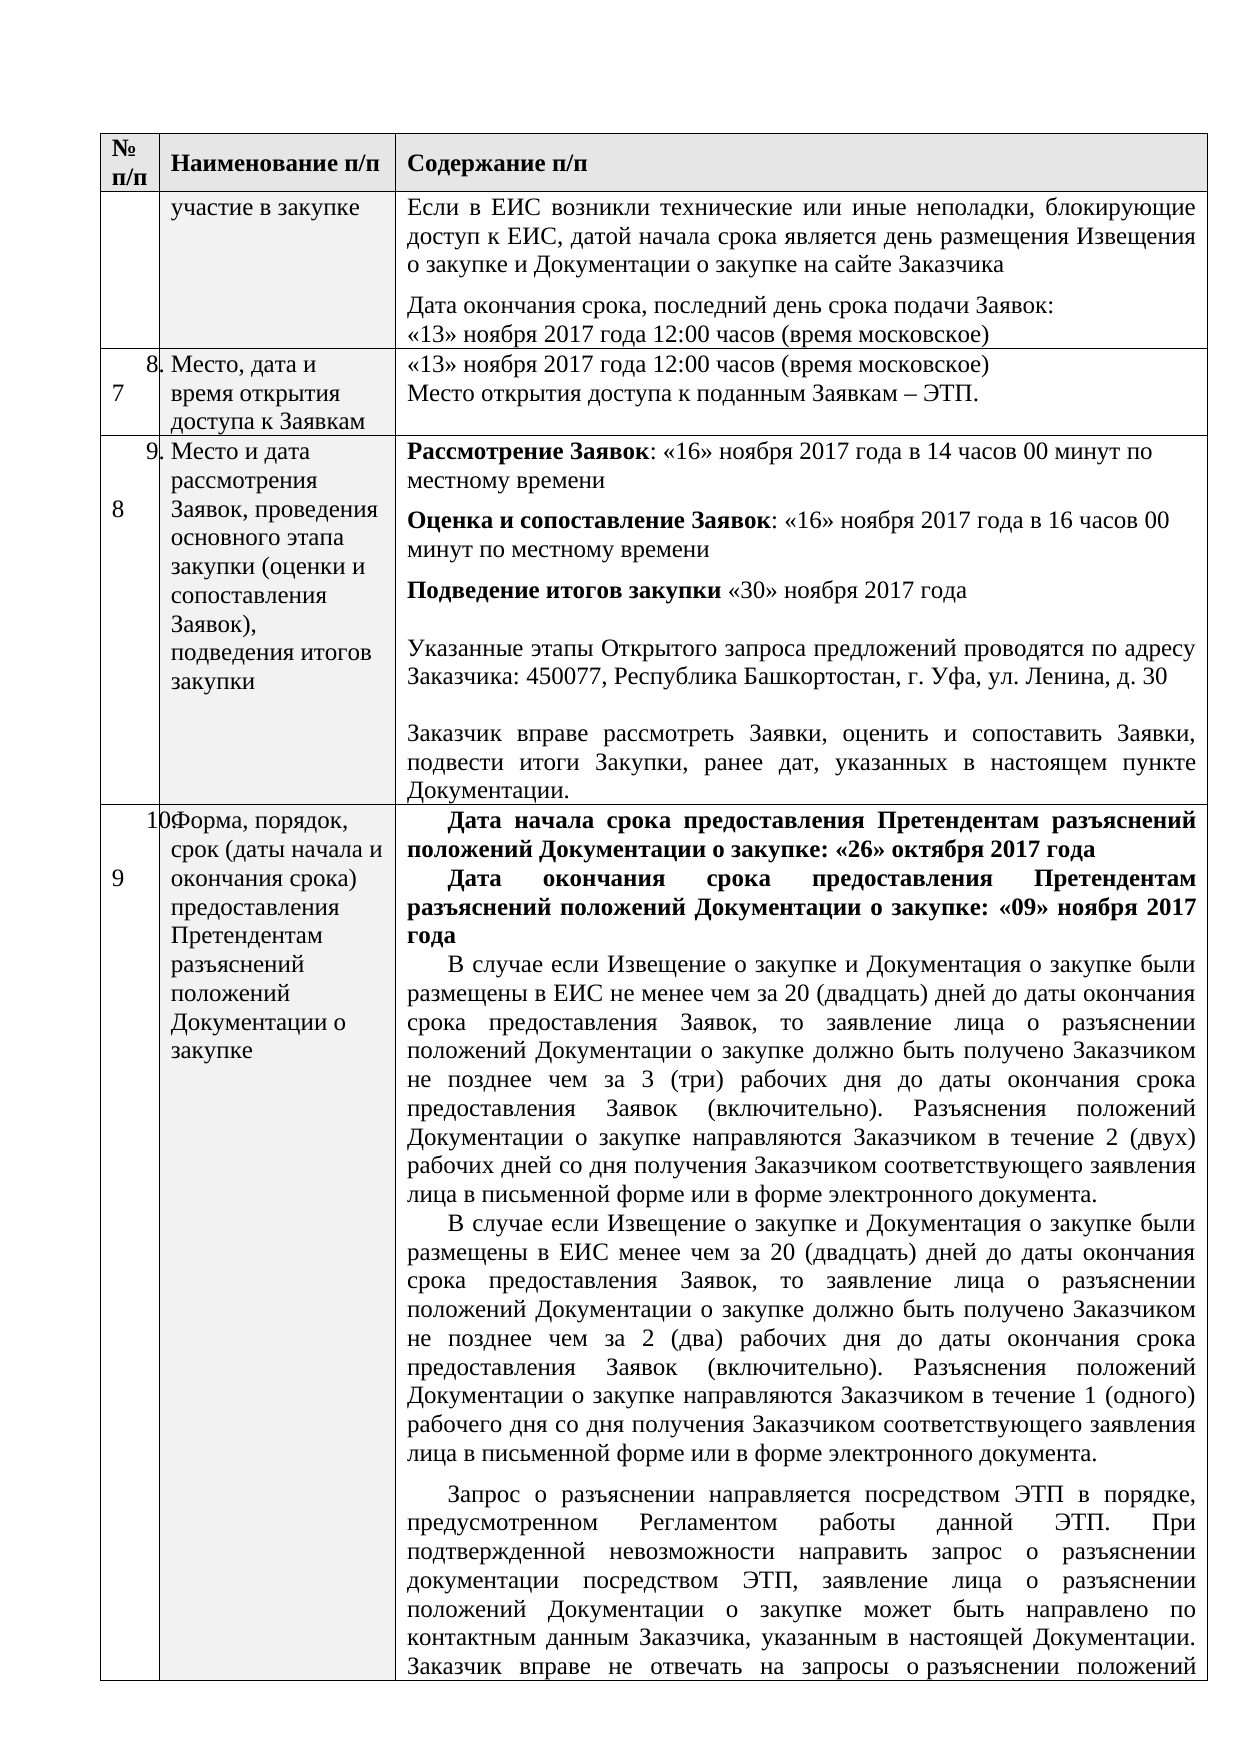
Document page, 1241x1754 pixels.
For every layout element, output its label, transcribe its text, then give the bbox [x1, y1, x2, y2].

table_cell 8 [101, 436, 159, 804]
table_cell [396, 805, 1207, 1680]
table_cell Место и дата рассмотрения Заявок, проведения основного этапа закупки (оценки и сопоставления Заявок), подведения итогов закупки [160, 436, 395, 804]
table_cell «13» ноября 2017 года 12:00 часов (время московское) Место открытия доступа к поданным Заявкам – ЭТП. [396, 349, 1207, 435]
table_cell Место, дата и время открытия доступа к Заявкам [160, 349, 395, 435]
table_header Содержание п/п [396, 134, 1207, 191]
table_cell 6 [101, 192, 159, 348]
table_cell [160, 805, 395, 1680]
table_cell 7 [101, 349, 159, 435]
table_cell Рассмотрение Заявок: «16» ноября 2017 года в 14 часов 00 минут по местному времени Оценка и сопоставление Заявок: «16» ноября 2017 года в 16 часов 00 минут по местному времени Подведение итогов закупки «30» ноября 2017 года Указанные этапы Открытого запроса предложений проводятся по адресу Заказчика: 450077, Республика Башкортостан, г. Уфа, ул. Ленина, д. 30 Заказчик вправе рассмотреть Заявки, оценить и сопоставить Заявки, подвести итоги Закупки, ранее дат, указанных в настоящем пункте Документации. [396, 436, 1207, 804]
table_header Наименование п/п [160, 134, 395, 191]
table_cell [396, 192, 1207, 348]
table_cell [160, 192, 395, 348]
table_cell 9 [101, 805, 159, 1680]
table_header № п/п [101, 134, 159, 191]
